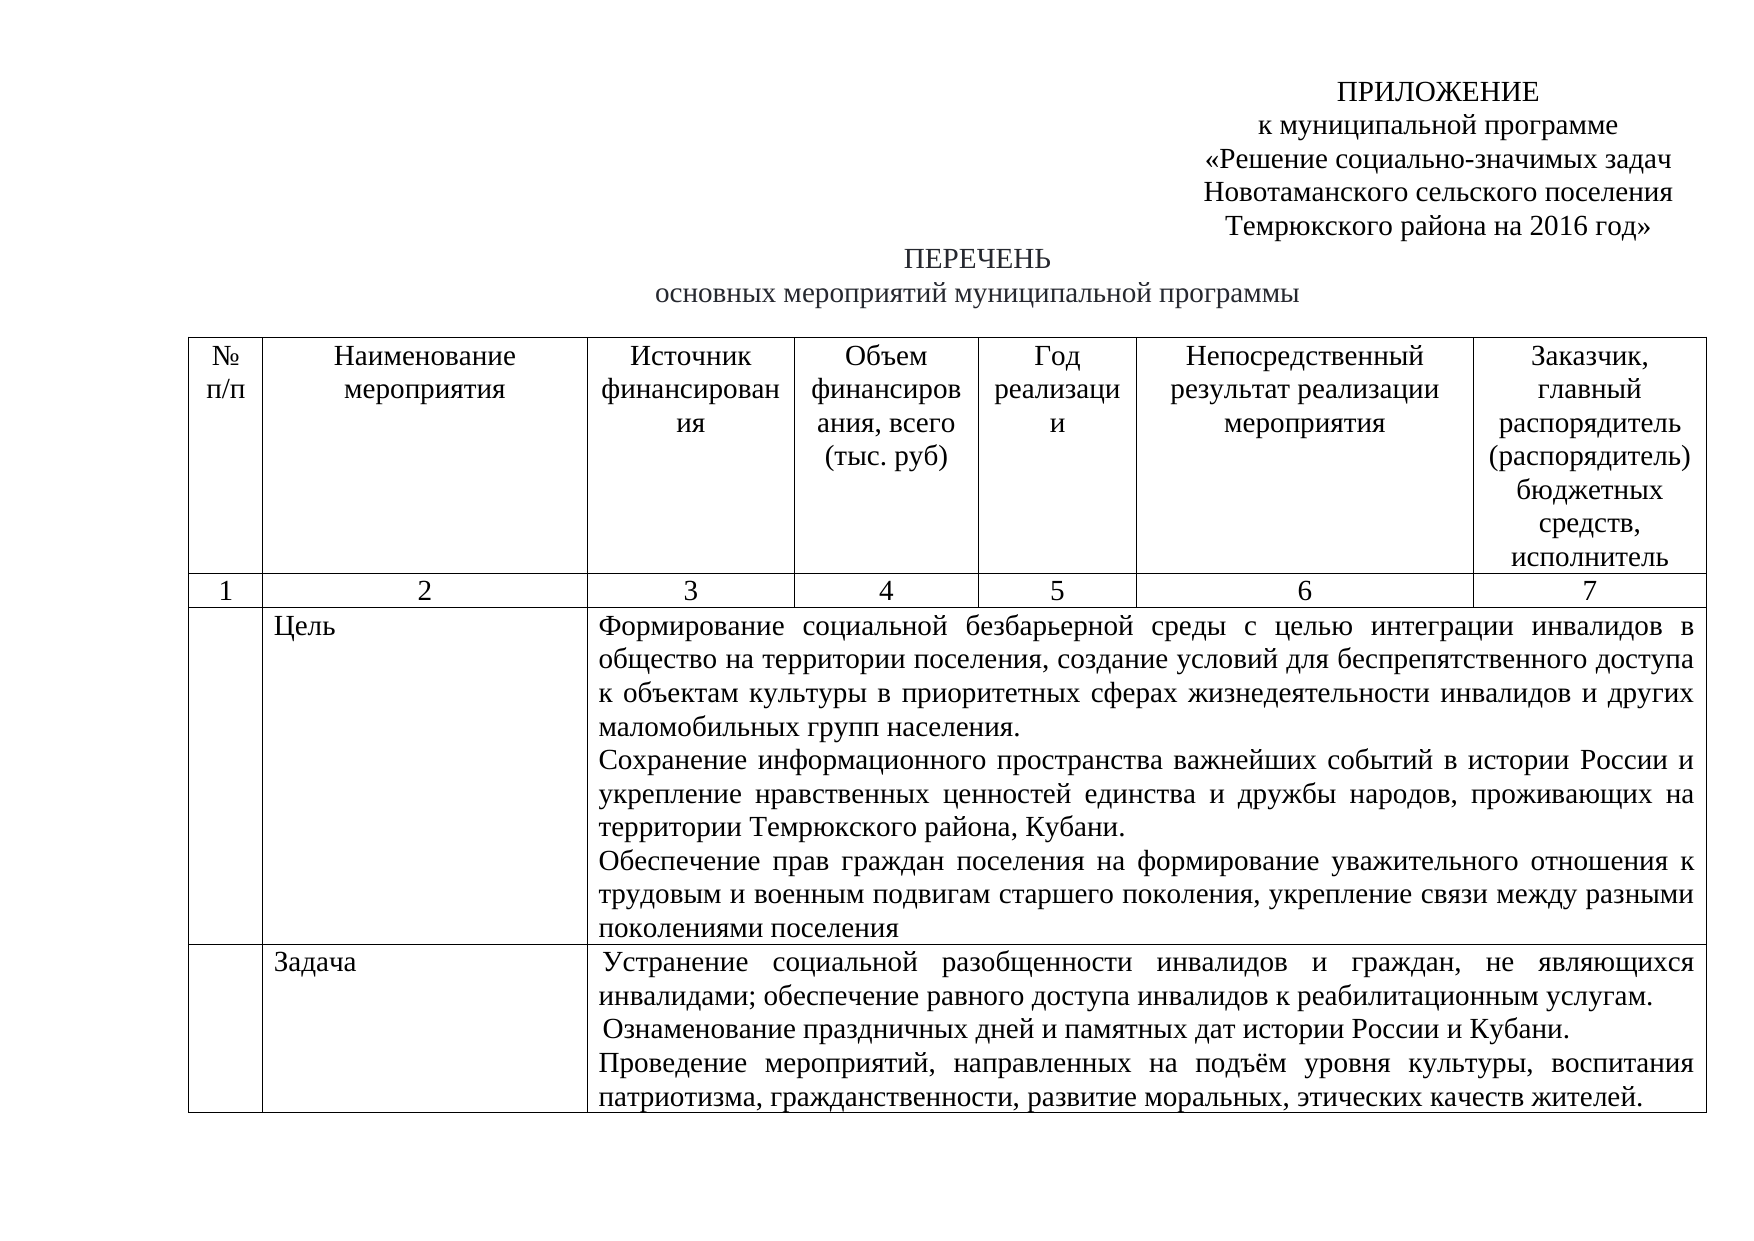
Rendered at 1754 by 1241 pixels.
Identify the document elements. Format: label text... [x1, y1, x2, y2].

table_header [177, 242, 1754, 1113]
text к муниципальной программе [1181, 107, 1695, 141]
text «Решение социально-значимых задач [1181, 141, 1695, 174]
text ПРИЛОЖЕНИЕ [1181, 74, 1695, 107]
text Новотаманского сельского поселения [1181, 174, 1695, 208]
text Темрюкского района на 2016 год» [1181, 208, 1695, 242]
